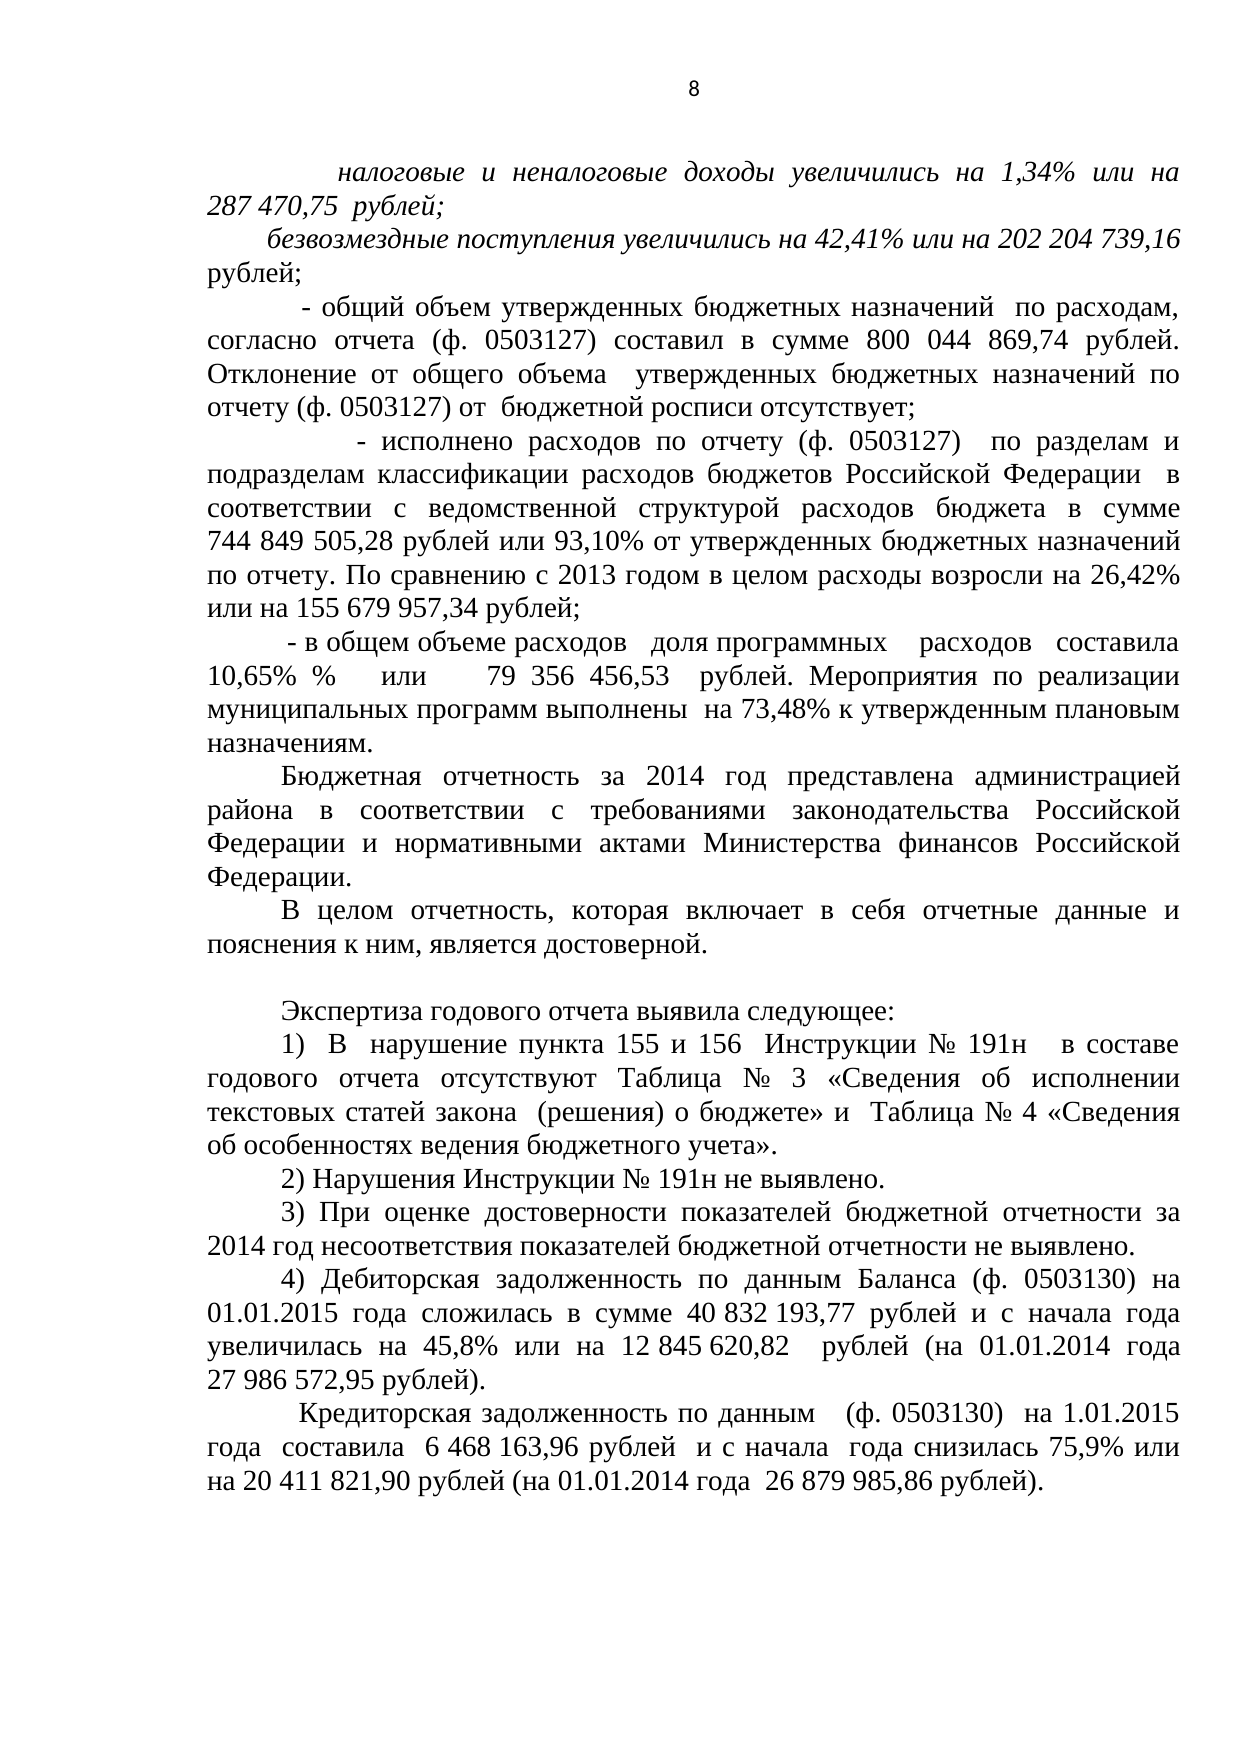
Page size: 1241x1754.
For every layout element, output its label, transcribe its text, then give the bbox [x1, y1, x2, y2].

text - общий объем утвержденных бюджетных назначений по расходам, согласно отчета (ф. 0503127) составил в сумме 800 044 869,74 рублей. Отклонение от общего объема утвержденных бюджетных назначений по отчету (ф. 0503127) от бюджетной росписи отсутствует; [207, 289, 1181, 423]
text - исполнено расходов по отчету (ф. 0503127) по разделам и подразделам классификации расходов бюджетов Российской Федерации в соответствии с ведомственной структурой расходов бюджета в сумме 744 849 505,28 рублей или 93,10% от утвержденных бюджетных назначений по отчету. По сравнению с 2013 годом в целом расходы возросли на 26,42% или на 155 679 957,34 рублей; [207, 423, 1181, 624]
text 1) В нарушение пункта 155 и 156 Инструкции № 191н в составе годового отчета отсутствуют Таблица № 3 «Сведения об исполнении текстовых статей закона (решения) о бюджете» и Таблица № 4 «Сведения об особенностях ведения бюджетного учета». [207, 1027, 1181, 1161]
text 4) Дебиторская задолженность по данным Баланса (ф. 0503130) на 01.01.2015 года сложилась в сумме 40 832 193,77 рублей и с начала года увеличилась на 45,8% или на 12 845 620,82 рублей (на 01.01.2014 года 27 986 572,95 рублей). [207, 1261, 1181, 1396]
text - в общем объеме расходов доля программных расходов составила 10,65% % или 79 356 456,53 рублей. Мероприятия по реализации муниципальных программ выполнены на 73,48% к утвержденным плановым назначениям. [207, 624, 1181, 758]
text Бюджетная отчетность за 2014 год представлена администрацией района в соответствии с требованиями законодательства Российской Федерации и нормативными актами Министерства финансов Российской Федерации. [207, 758, 1181, 892]
text налоговые и неналоговые доходы увеличились на 1,34% или на 287 470,75 рублей; [207, 154, 1181, 222]
text 3) При оценке достоверности показателей бюджетной отчетности за 2014 год несоответствия показателей бюджетной отчетности не выявлено. [207, 1194, 1181, 1261]
text В целом отчетность, которая включает в себя отчетные данные и пояснения к ним, является достоверной. [207, 892, 1181, 959]
text Экспертиза годового отчета выявила следующее: [207, 993, 1181, 1027]
text безвозмездные поступления увеличились на 42,41% или на 202 204 739,16 рублей; [207, 222, 1181, 289]
text 2) Нарушения Инструкции № 191н не выявлено. [207, 1161, 1181, 1194]
text Кредиторская задолженность по данным (ф. 0503130) на 1.01.2015 года составила 6 468 163,96 рублей и с начала года снизилась 75,9% или на 20 411 821,90 рублей (на 01.01.2014 года 26 879 985,86 рублей). [207, 1396, 1181, 1496]
